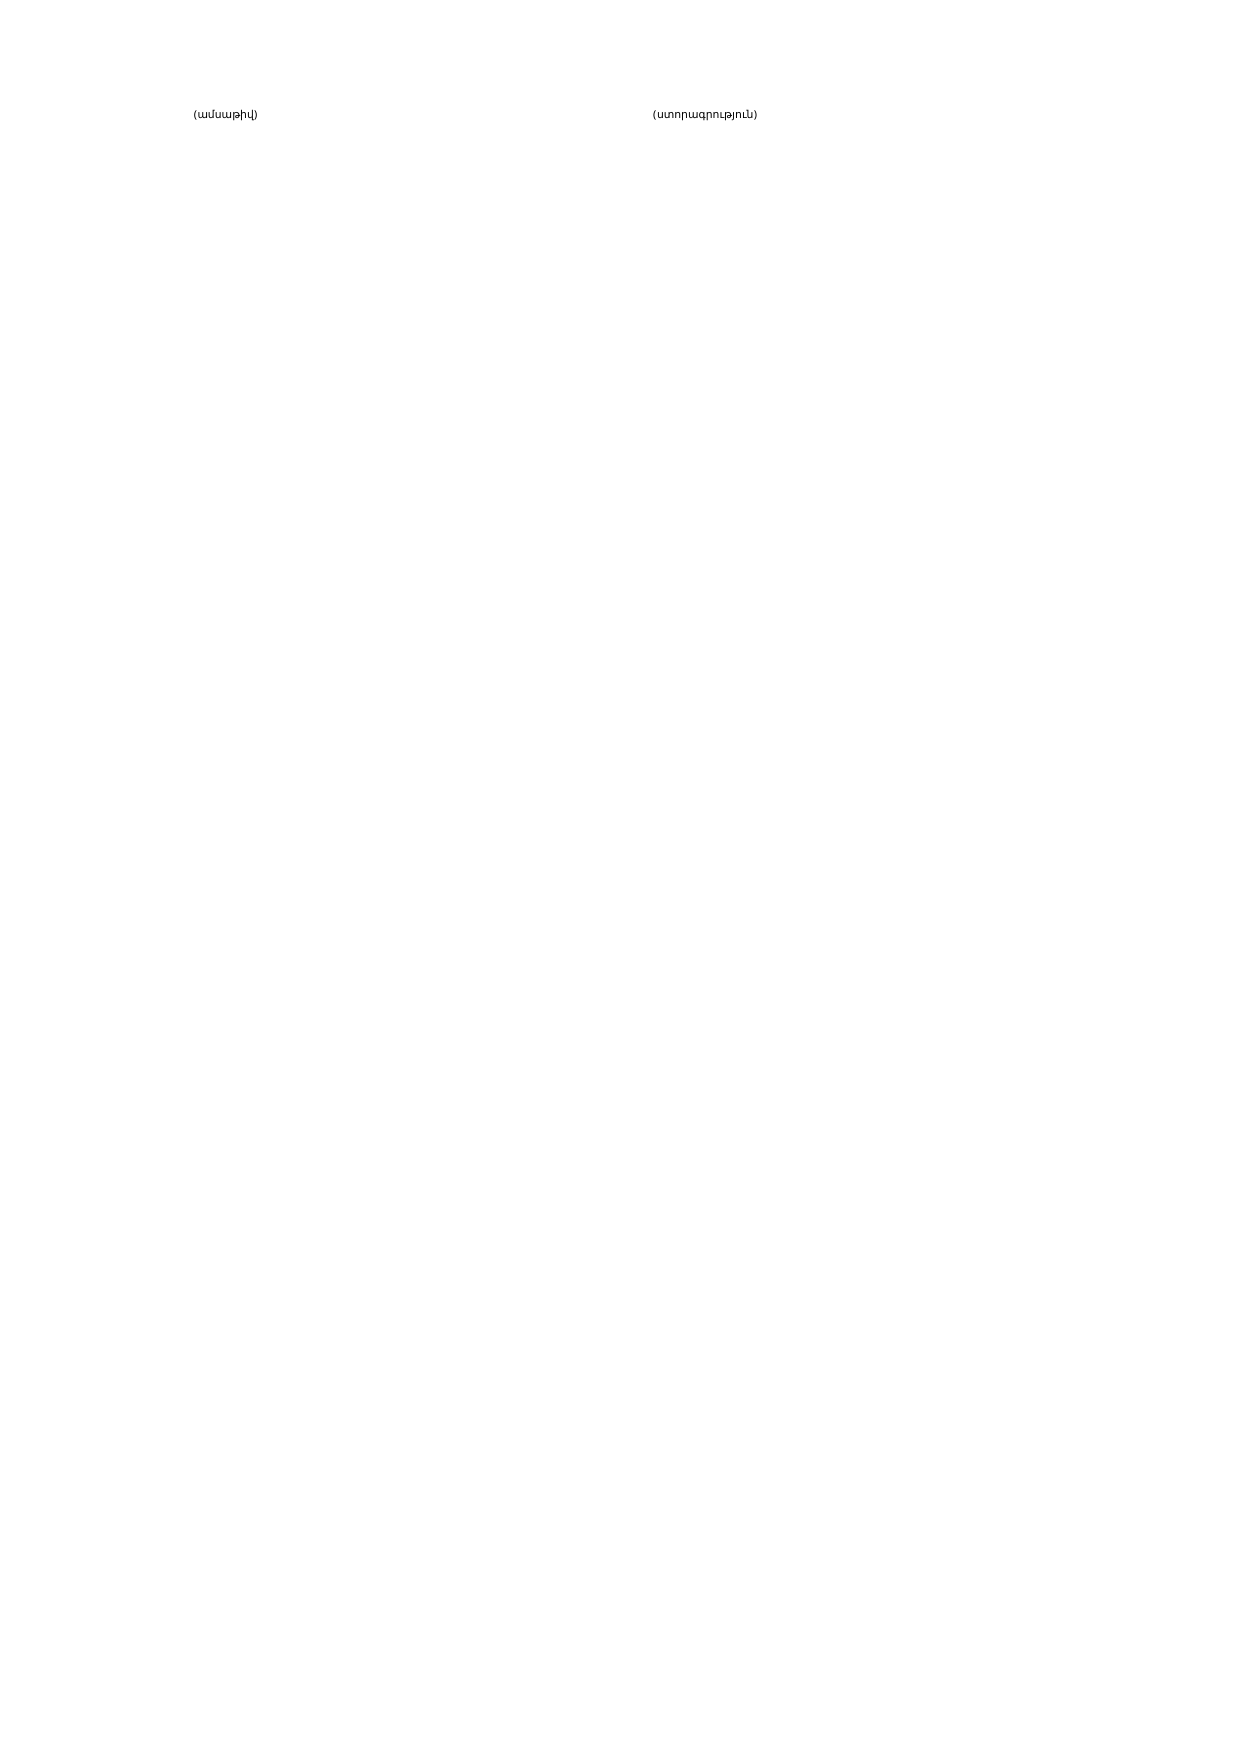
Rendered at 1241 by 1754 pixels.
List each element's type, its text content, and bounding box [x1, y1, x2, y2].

text (ամսաթիվ) (ստորագրություն) [118, 107, 1122, 133]
